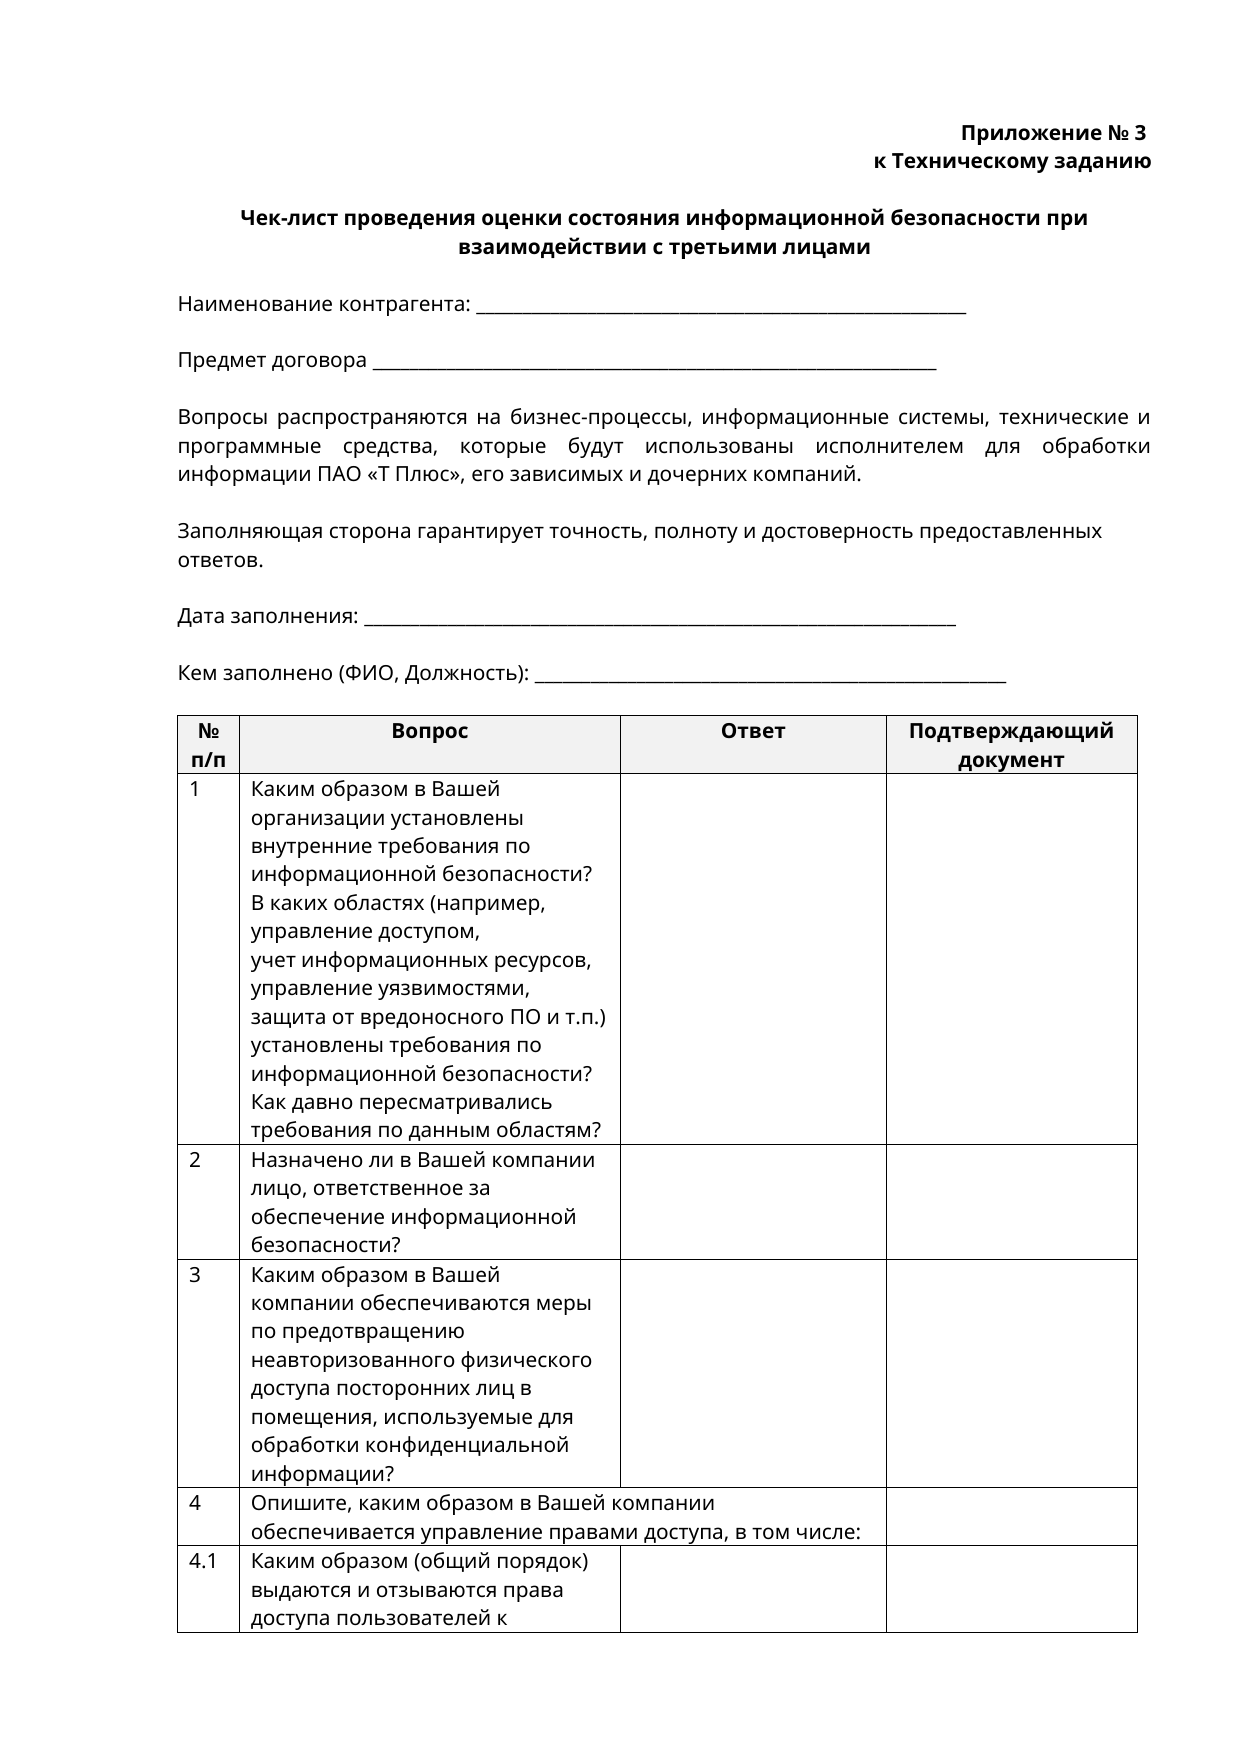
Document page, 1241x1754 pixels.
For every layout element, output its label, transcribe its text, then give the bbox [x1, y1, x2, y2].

table_cell 2 [178, 1145, 239, 1259]
table_cell Каким образом в Вашей компании обеспечиваются меры по предотвращению неавторизованного физического доступа посторонних лиц в помещения, используемые для обработки конфиденциальной информации? [240, 1260, 620, 1487]
table_header Ответ [621, 716, 886, 773]
table_cell Каким образом в Вашей организации установлены внутренние требования по информационной безопасности? В каких областях (например, управление доступом, учет информационных ресурсов, управление уязвимостями, защита от вредоносного ПО и т.п.) установлены требования по информационной безопасности? Как давно пересматривались требования по данным областям? [240, 774, 620, 1144]
text Заполняющая сторона гарантирует точность, полноту и достоверность предоставленных ответов. [177, 516, 1152, 573]
table_cell [621, 1145, 886, 1259]
table_cell 4 [178, 1488, 239, 1545]
text Предмет договора _____________________________________________________________ [177, 346, 1152, 374]
table_cell [887, 1546, 1137, 1632]
text Кем заполнено (ФИО, Должность): ___________________________________________________ [177, 658, 1152, 687]
table_cell Опишите, каким образом в Вашей компании обеспечивается управление правами доступа, в том числе: [240, 1488, 886, 1545]
table_cell Назначено ли в Вашей компании лицо, ответственное за обеспечение информационной безопасности? [240, 1145, 620, 1259]
table_header Вопрос [240, 716, 620, 773]
text Наименование контрагента: _____________________________________________________ [177, 289, 1152, 317]
text Дата заполнения: ________________________________________________________________ [177, 602, 1152, 630]
table_header Подтверждающий документ [887, 716, 1137, 773]
table_cell 1 [178, 774, 239, 1144]
table_cell [887, 1145, 1137, 1259]
table_cell [621, 1546, 886, 1632]
table_cell [887, 1488, 1137, 1545]
subtitle Приложение № 3 к Техническому заданию [251, 118, 1152, 175]
table_cell 3 [178, 1260, 239, 1487]
table_cell 4.1 [178, 1546, 239, 1632]
table_cell [621, 774, 886, 1144]
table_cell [240, 1546, 620, 1632]
table_header № п/п [178, 716, 239, 773]
text Вопросы распространяются на бизнес-процессы, информационные системы, технические и программные средства, которые будут использованы исполнителем для обработки информации ПАО «Т Плюс», его зависимых и дочерних компаний. [177, 402, 1152, 488]
table_cell [887, 1260, 1137, 1487]
text Чек-лист проведения оценки состояния информационной безопасности при взаимодействии с третьими лицами [177, 203, 1152, 260]
table_cell [621, 1260, 886, 1487]
table_cell [887, 774, 1137, 1144]
